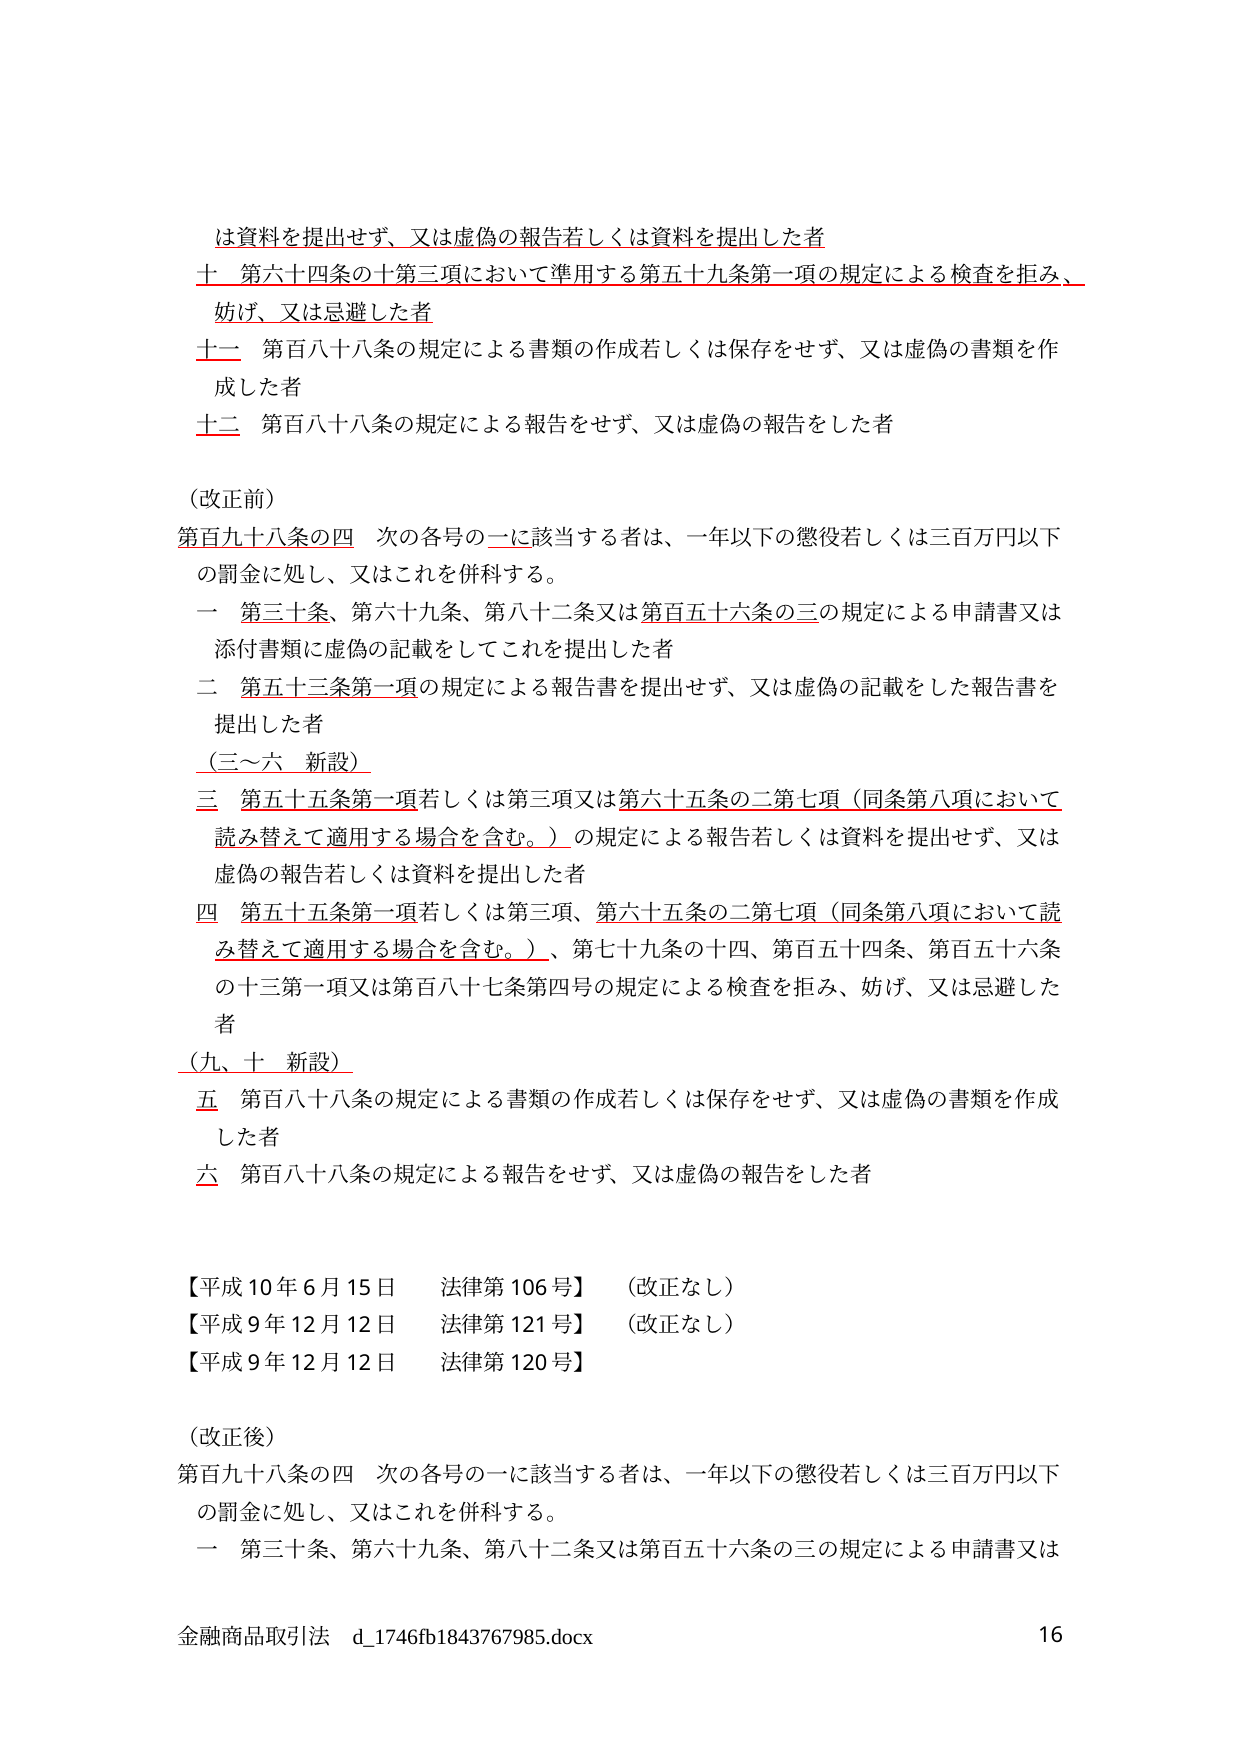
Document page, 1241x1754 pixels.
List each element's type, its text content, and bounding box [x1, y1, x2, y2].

text 【平成9年12月12日 法律第120号】 [177, 1342, 1063, 1379]
text 第百九十八条の四 次の各号の一に該当する者は、一年以下の懲役若しくは三百万円以下の罰金に処し、又はこれを併科する。 [177, 517, 1063, 592]
text （九、十 新設） [177, 1042, 1063, 1079]
text 十一 第百八十八条の規定による書類の作成若しくは保存をせず、又は虚偽の書類を作成した者 [196, 329, 1063, 404]
text （改正後） [177, 1417, 1063, 1454]
text 四 第五十五条第一項若しくは第三項、第六十五条の二第七項（同条第八項において読み替えて適用する場合を含む。）、第七十九条の十四、第百五十四条、第百五十六条の十三第一項又は第百八十七条第四号の規定による検査を拒み、妨げ、又は忌避した者 [196, 892, 1063, 1042]
text 十二 第百八十八条の規定による報告をせず、又は虚偽の報告をした者 [196, 404, 1063, 442]
text 六 第百八十八条の規定による報告をせず、又は虚偽の報告をした者 [196, 1154, 1063, 1192]
text （三～六 新設） [196, 742, 1063, 779]
text 十 第六十四条の十第三項において準用する第五十九条第一項の規定による検査を拒み、妨げ、又は忌避した者 [196, 254, 1063, 329]
text 【平成9年12月12日 法律第121号】 （改正なし） [177, 1304, 1063, 1342]
text 【平成10年6月15日 法律第106号】 （改正なし） [177, 1267, 1063, 1304]
text （改正前） [177, 479, 1063, 517]
text 第百九十八条の四 次の各号の一に該当する者は、一年以下の懲役若しくは三百万円以下の罰金に処し、又はこれを併科する。 [177, 1454, 1063, 1529]
text 二 第五十三条第一項の規定による報告書を提出せず、又は虚偽の記載をした報告書を提出した者 [196, 667, 1063, 742]
text 一 第三十条、第六十九条、第八十二条又は第百五十六条の三の規定による申請書又は添付書類に虚偽の記載をしてこれを提出した者 [196, 592, 1063, 667]
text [196, 1529, 1063, 1567]
text 五 第百八十八条の規定による書類の作成若しくは保存をせず、又は虚偽の書類を作成した者 [196, 1079, 1063, 1154]
text 三 第五十五条第一項若しくは第三項又は第六十五条の二第七項（同条第八項において読み替えて適用する場合を含む。）の規定による報告若しくは資料を提出せず、又は虚偽の報告若しくは資料を提出した者 [196, 779, 1063, 892]
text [196, 217, 1063, 254]
